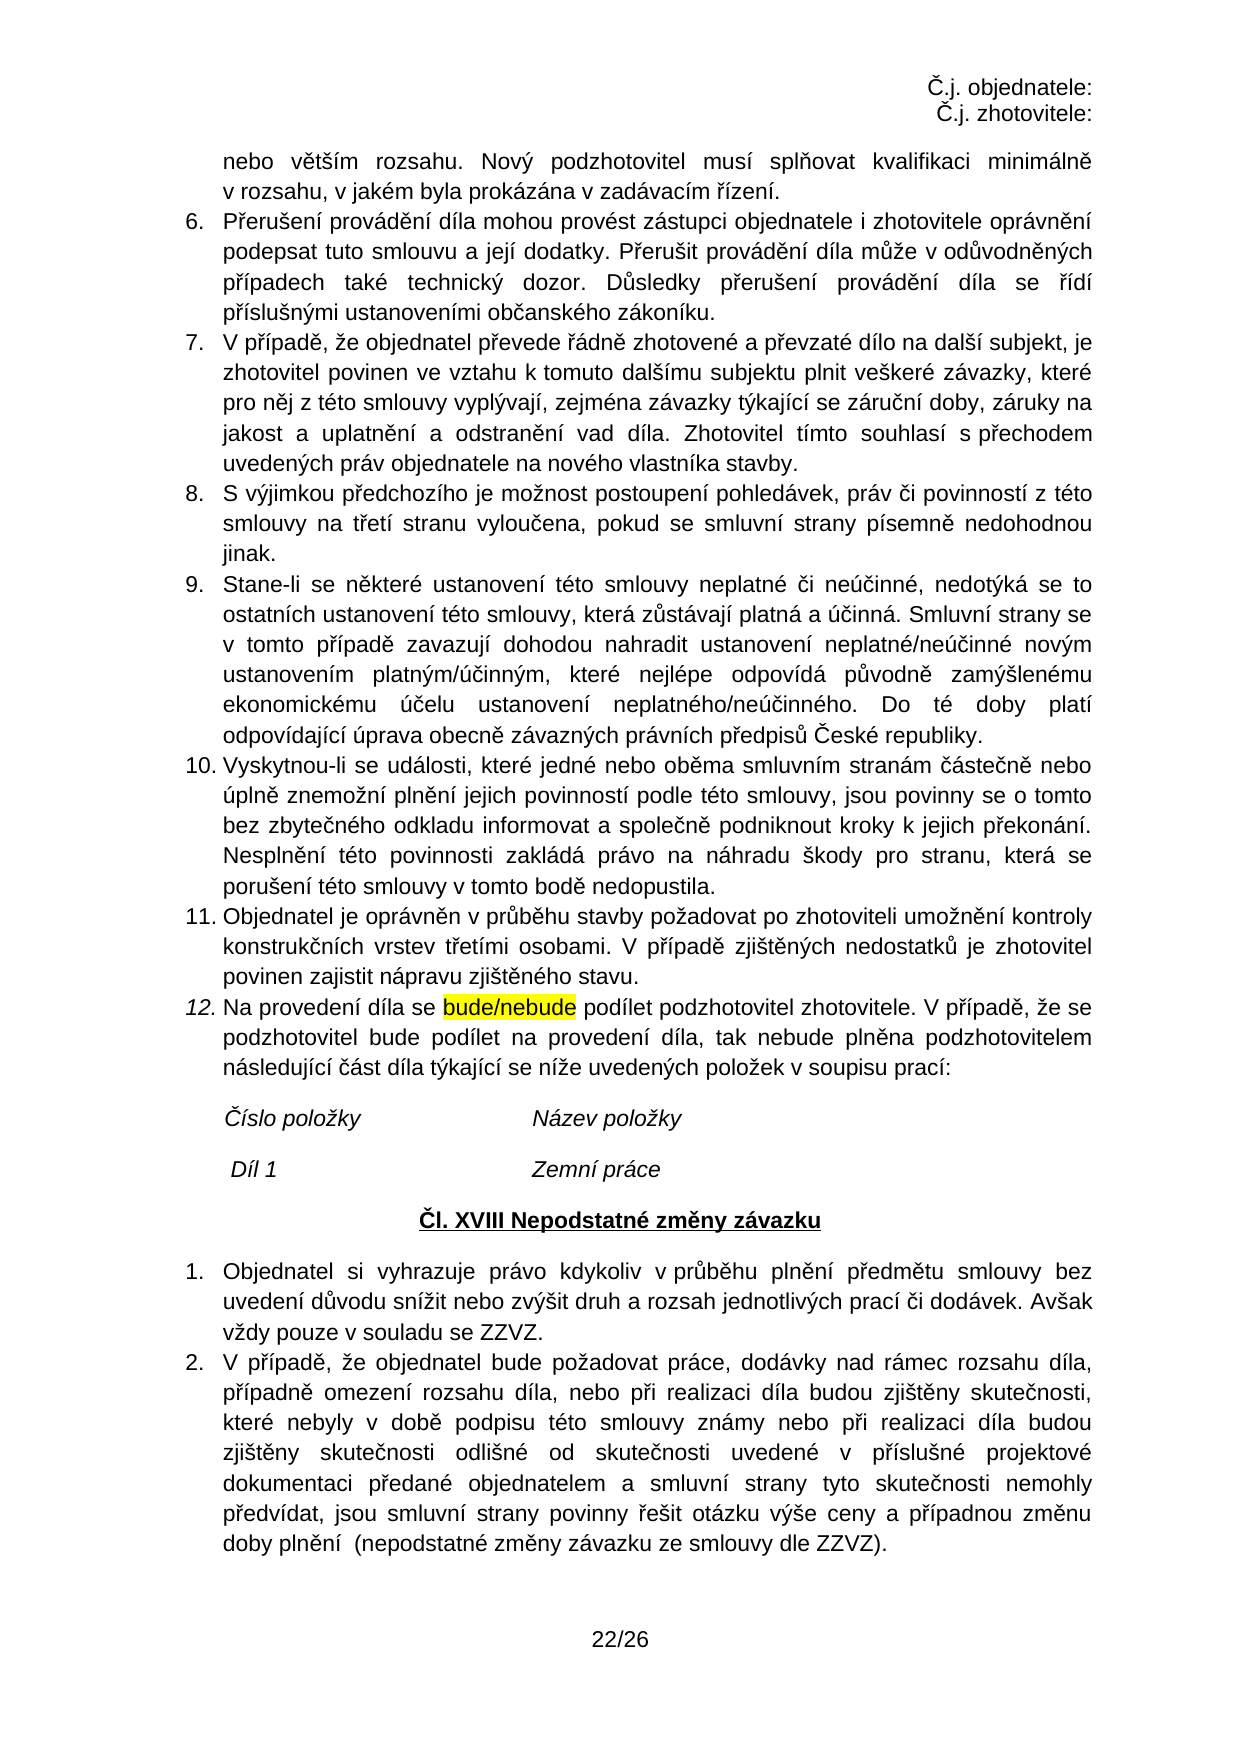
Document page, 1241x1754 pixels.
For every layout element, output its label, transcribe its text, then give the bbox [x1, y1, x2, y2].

text Číslo položky Název položky [148, 1105, 1093, 1131]
list Objednatel si vyhrazuje právo kdykoliv v průběhu plnění předmětu smlouvy bez uvedení důvodu snížit nebo zvýšit druh a rozsah jednotlivých prací či dodávek. Avšak vždy pouze v souladu se ZZVZ. [185, 1258, 1093, 1345]
text Díl 1 Zemní práce [148, 1156, 1093, 1182]
list V případě, že objednatel převede řádně zhotovené a převzaté dílo na další subjekt, je zhotovitel povinen ve vztahu k tomuto dalšímu subjektu plnit veškeré závazky, které pro něj z této smlouvy vyplývají, zejména závazky týkající se záruční doby, záruky na jakost a uplatnění a odstranění vad díla. Zhotovitel tímto souhlasí s přechodem uvedených práv objednatele na nového vlastníka stavby. [185, 329, 1093, 476]
list Na provedení díla se bude/nebude podílet podzhotovitel zhotovitele. V případě, že se podzhotovitel bude podílet na provedení díla, tak nebude plněna podzhotovitelem následující část díla týkající se níže uvedených položek v soupisu prací: [185, 993, 1093, 1080]
list Objednatel je oprávněn v průběhu stavby požadovat po zhotoviteli umožnění kontroly konstrukčních vrstev třetími osobami. V případě zjištěných nedostatků je zhotovitel povinen zajistit nápravu zjištěného stavu. [185, 903, 1093, 989]
list Vyskytnou-li se události, které jedné nebo oběma smluvním stranám částečně nebo úplně znemožní plnění jejich povinností podle této smlouvy, jsou povinny se o tomto bez zbytečného odkladu informovat a společně podniknout kroky k jejich překonání. Nesplnění této povinnosti zakládá právo na náhradu škody pro stranu, která se porušení této smlouvy v tomto bodě nedopustila. [185, 752, 1093, 899]
text Čl. XVIII Nepodstatné změny závazku [148, 1207, 1093, 1233]
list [185, 148, 1093, 204]
list S výjimkou předchozího je možnost postoupení pohledávek, práv či povinností z této smlouvy na třetí stranu vyloučena, pokud se smluvní strany písemně nedohodnou jinak. [185, 480, 1093, 567]
list Stane-li se některé ustanovení této smlouvy neplatné či neúčinné, nedotýká se to ostatních ustanovení této smlouvy, která zůstávají platná a účinná. Smluvní strany se v tomto případě zavazují dohodou nahradit ustanovení neplatné/neúčinné novým ustanovením platným/účinným, které nejlépe odpovídá původně zamýšlenému ekonomickému účelu ustanovení neplatného/neúčinného. Do té doby platí odpovídající úprava obecně závazných právních předpisů České republiky. [185, 571, 1093, 748]
list V případě, že objednatel bude požadovat práce, dodávky nad rámec rozsahu díla, případně omezení rozsahu díla, nebo při realizaci díla budou zjištěny skutečnosti, které nebyly v době podpisu této smlouvy známy nebo při realizaci díla budou zjištěny skutečnosti odlišné od skutečnosti uvedené v příslušné projektové dokumentaci předané objednatelem a smluvní strany tyto skutečnosti nemohly předvídat, jsou smluvní strany povinny řešit otázku výše ceny a případnou změnu doby plnění (nepodstatné změny závazku ze smlouvy dle ZZVZ). [185, 1349, 1093, 1556]
list Přerušení provádění díla mohou provést zástupci objednatele i zhotovitele oprávnění podepsat tuto smlouvu a její dodatky. Přerušit provádění díla může v odůvodněných případech také technický dozor. Důsledky přerušení provádění díla se řídí příslušnými ustanoveními občanského zákoníku. [185, 208, 1093, 325]
